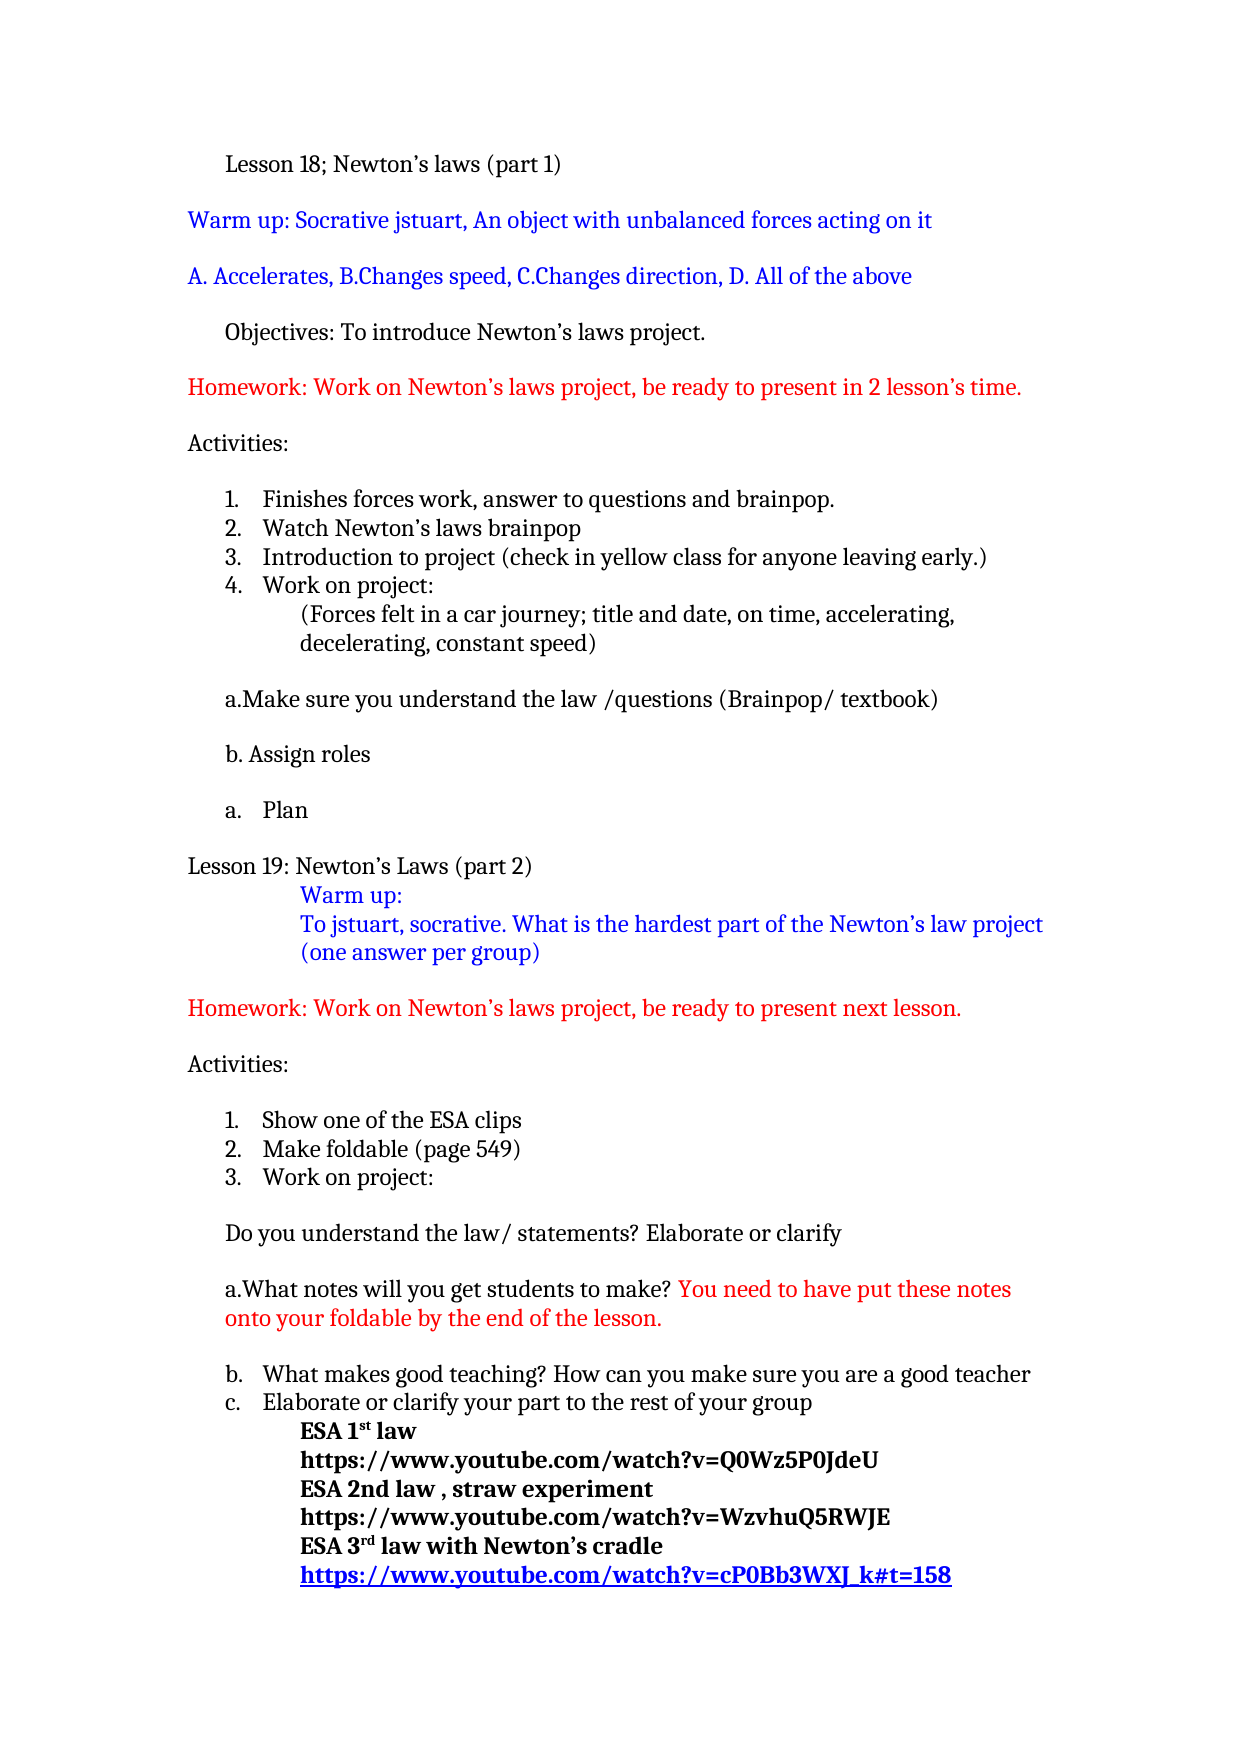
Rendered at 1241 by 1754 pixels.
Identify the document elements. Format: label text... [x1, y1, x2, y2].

list https://www.youtube.com/watch?v=Q0Wz5P0JdeU [300, 1446, 1053, 1474]
list Show one of the ESA clips [225, 1106, 1053, 1134]
list Plan [225, 796, 1053, 825]
list ESA 3rd law with Newton’s cradle [300, 1532, 1053, 1561]
text Homework: Work on Newton’s laws project, be ready to present next lesson. [187, 994, 1053, 1023]
text Warm up: Socrative jstuart, An object with unbalanced forces acting on it [187, 206, 1053, 234]
text A. Accelerates, B.Changes speed, C.Changes direction, D. All of the above [187, 262, 1053, 290]
text a.What notes will you get students to make? You need to have put these notes onto your foldable by the end of the lesson. [225, 1275, 1053, 1332]
list ESA 2nd law , straw experiment [300, 1474, 1053, 1503]
text Objectives: To introduce Newton’s laws project. [225, 317, 1053, 346]
list Introduction to project (check in yellow class for anyone leaving early.) [225, 542, 1053, 571]
list Make foldable (page 549) [225, 1134, 1053, 1163]
list https://www.youtube.com/watch?v=cP0Bb3WXJ_k#t=158 [300, 1561, 1053, 1589]
list ESA 1st law [300, 1417, 1053, 1446]
text a.Make sure you understand the law /questions (Brainpop/ textbook) [225, 684, 1053, 713]
list https://www.youtube.com/watch?v=WzvhuQ5RWJE [300, 1503, 1053, 1532]
text Do you understand the law/ statements? Elaborate or clarify [225, 1219, 1053, 1248]
list (Forces felt in a car journey; title and date, on time, accelerating, decelerating, constant speed) [300, 600, 1053, 657]
list Work on project: [225, 571, 1053, 600]
list Elaborate or clarify your part to the rest of your group [225, 1388, 1053, 1417]
list To jstuart, socrative. What is the hardest part of the Newton’s law project (one answer per group) [300, 909, 1053, 967]
list Finishes forces work, answer to questions and brainpop. [225, 485, 1053, 514]
text Activities: [187, 429, 1053, 458]
list What makes good teaching? How can you make sure you are a good teacher [225, 1359, 1053, 1388]
text Homework: Work on Newton’s laws project, be ready to present in 2 lesson’s time. [187, 373, 1053, 402]
list Watch Newton’s laws brainpop [225, 514, 1053, 542]
list Warm up: [300, 881, 1053, 909]
text b. Assign roles [225, 740, 1053, 769]
text Lesson 18; Newton’s laws (part 1) [225, 150, 1053, 179]
text Activities: [187, 1050, 1053, 1079]
text Lesson 19: Newton’s Laws (part 2) [187, 852, 1053, 881]
list Work on project: [225, 1163, 1053, 1192]
